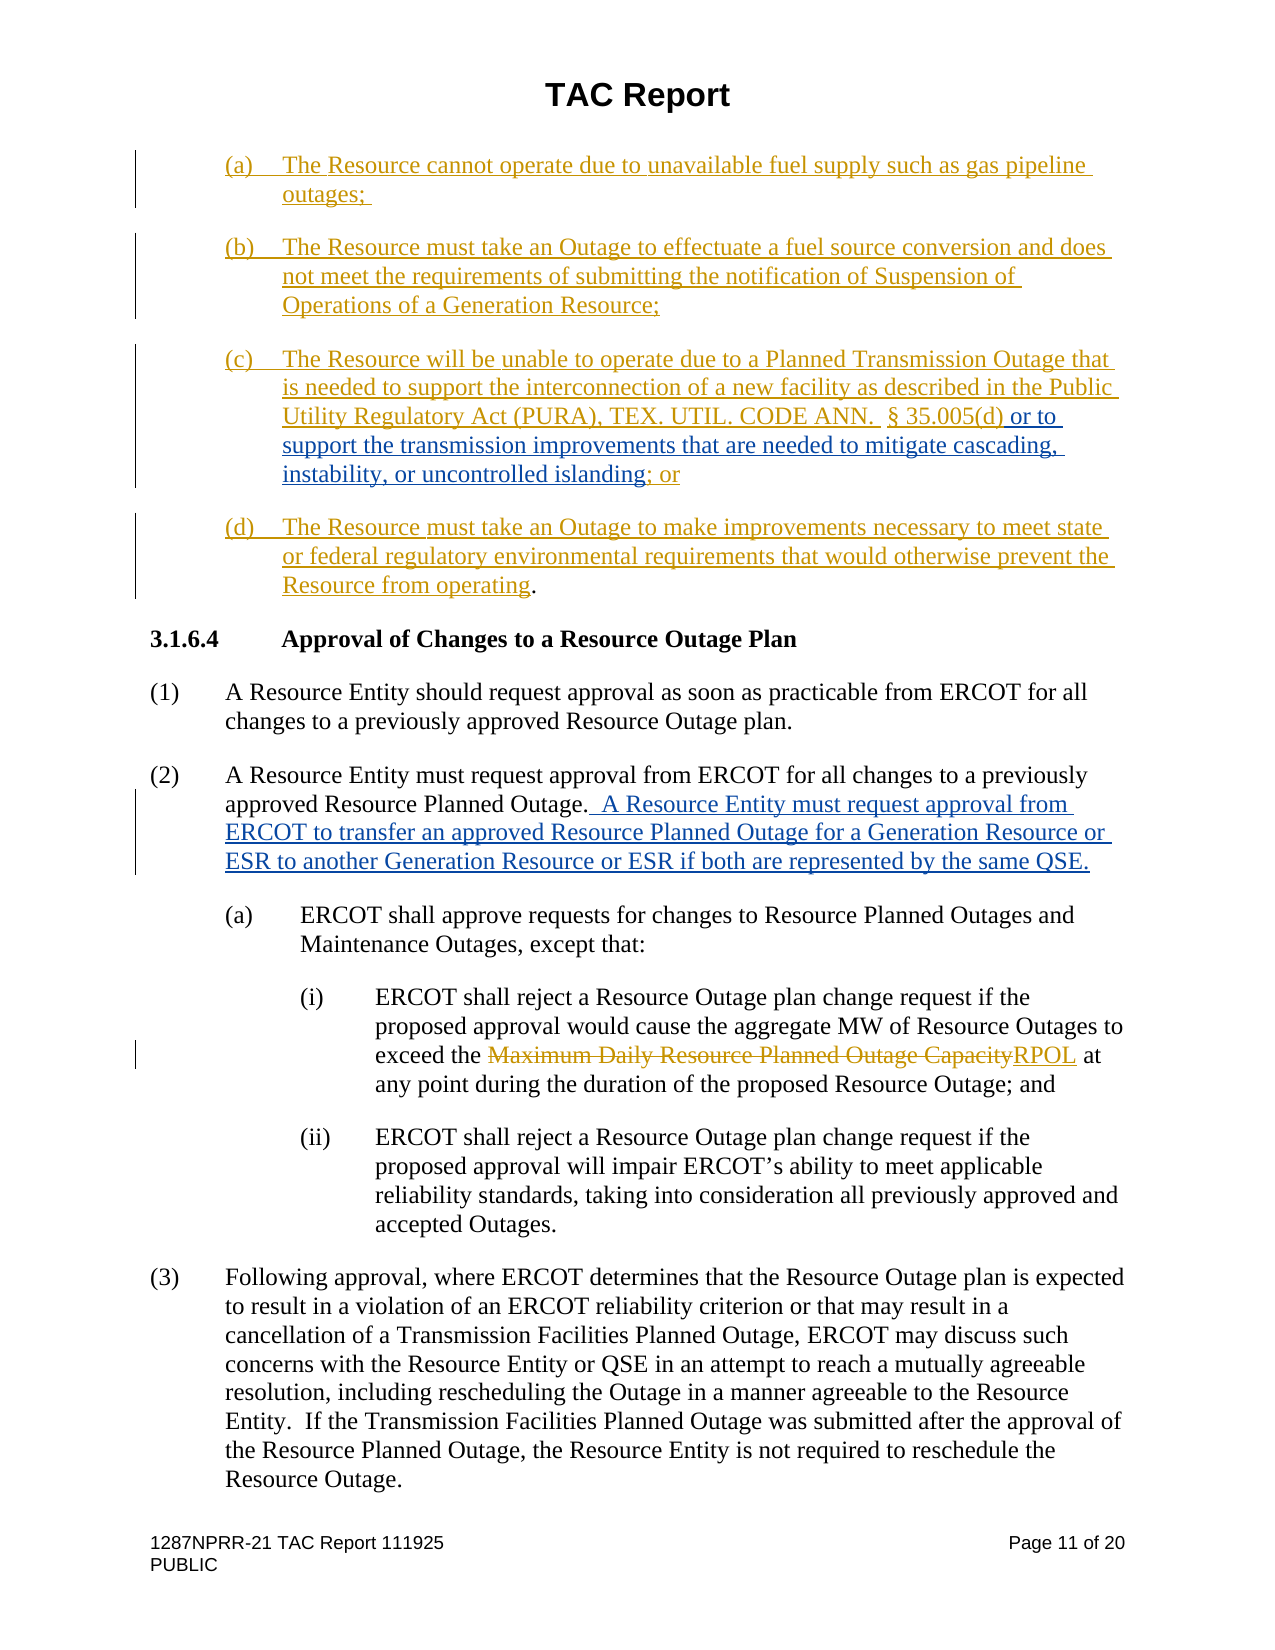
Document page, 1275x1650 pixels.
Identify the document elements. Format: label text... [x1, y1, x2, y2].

text (i) ERCOT shall reject a Resource Outage plan change request if the proposed approval would cause the aggregate MW of Resource Outages to exceed the at any point during the duration of the proposed Resource Outage; and [300, 982, 1125, 1097]
text (3) Following approval, where ERCOT determines that the Resource Outage plan is expected to result in a violation of an ERCOT reliability criterion or that may result in a cancellation of a Transmission Facilities Planned Outage, ERCOT may discuss such concerns with the Resource Entity or QSE in an attempt to reach a mutually agreeable resolution, including rescheduling the Outage in a manner agreeable to the Resource Entity. If the Transmission Facilities Planned Outage was submitted after the approval of the Resource Planned Outage, the Resource Entity is not required to reschedule the Resource Outage. [150, 1262, 1125, 1492]
text (a) ERCOT shall approve requests for changes to Resource Planned Outages and Maintenance Outages, except that: [225, 900, 1125, 957]
text (2) A Resource Entity must request approval from ERCOT for all changes to a previously approved Resource Planned Outage. [150, 760, 1125, 875]
text . [225, 512, 1125, 599]
text (ii) ERCOT shall reject a Resource Outage plan change request if the proposed approval will impair ERCOT’s ability to meet applicable reliability standards, taking into consideration all previously approved and accepted Outages. [300, 1122, 1125, 1237]
text 3.1.6.4 Approval of Changes to a Resource Outage Plan [150, 624, 1125, 652]
text (1) A Resource Entity should request approval as soon as practicable from ERCOT for all changes to a previously approved Resource Outage plan. [150, 677, 1125, 735]
